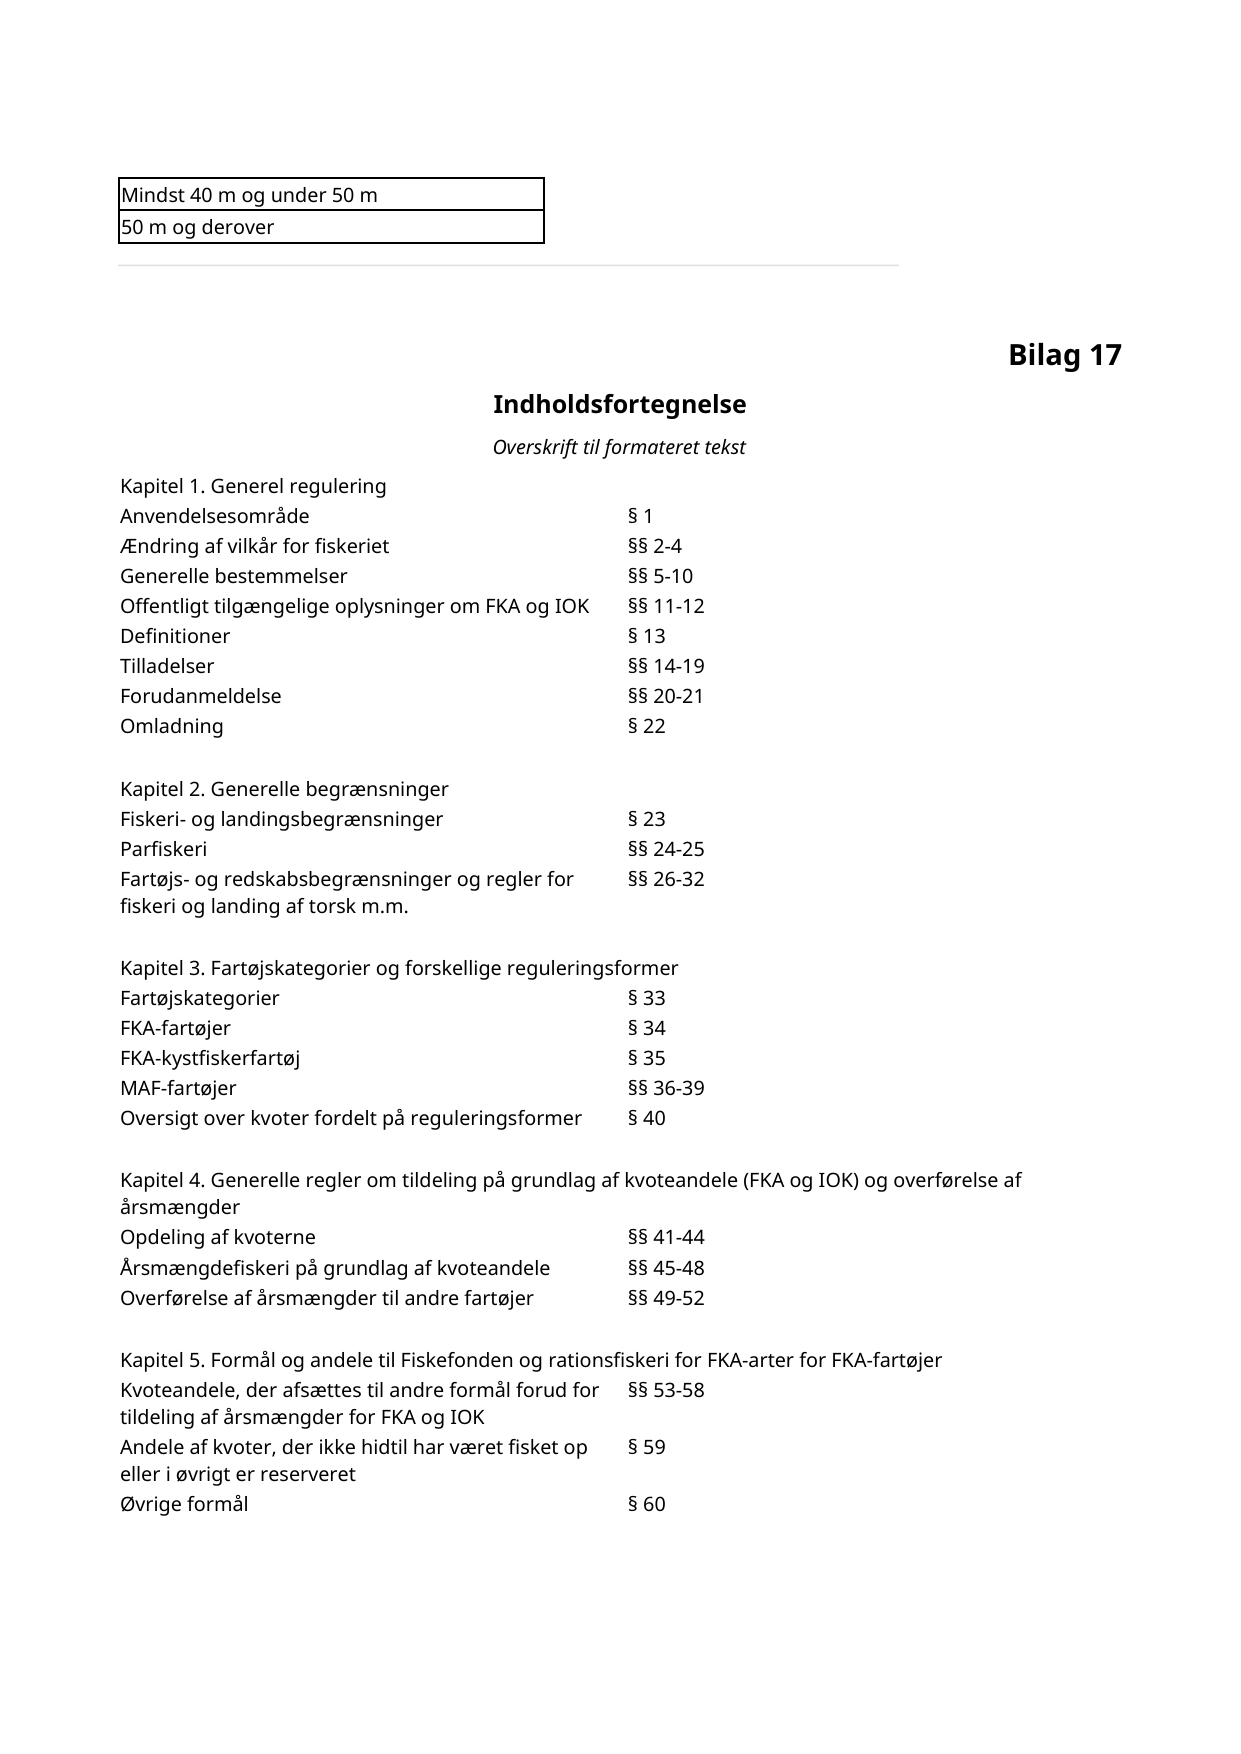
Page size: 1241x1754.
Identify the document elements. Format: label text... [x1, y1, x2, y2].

table_header [120, 179, 543, 209]
table_header [120, 211, 543, 242]
text Indholdsfortegnelse [118, 386, 1122, 421]
text Bilag 17 [118, 334, 1122, 374]
text Overskrift til formateret tekst [118, 433, 1122, 460]
table_header [118, 470, 1107, 1551]
